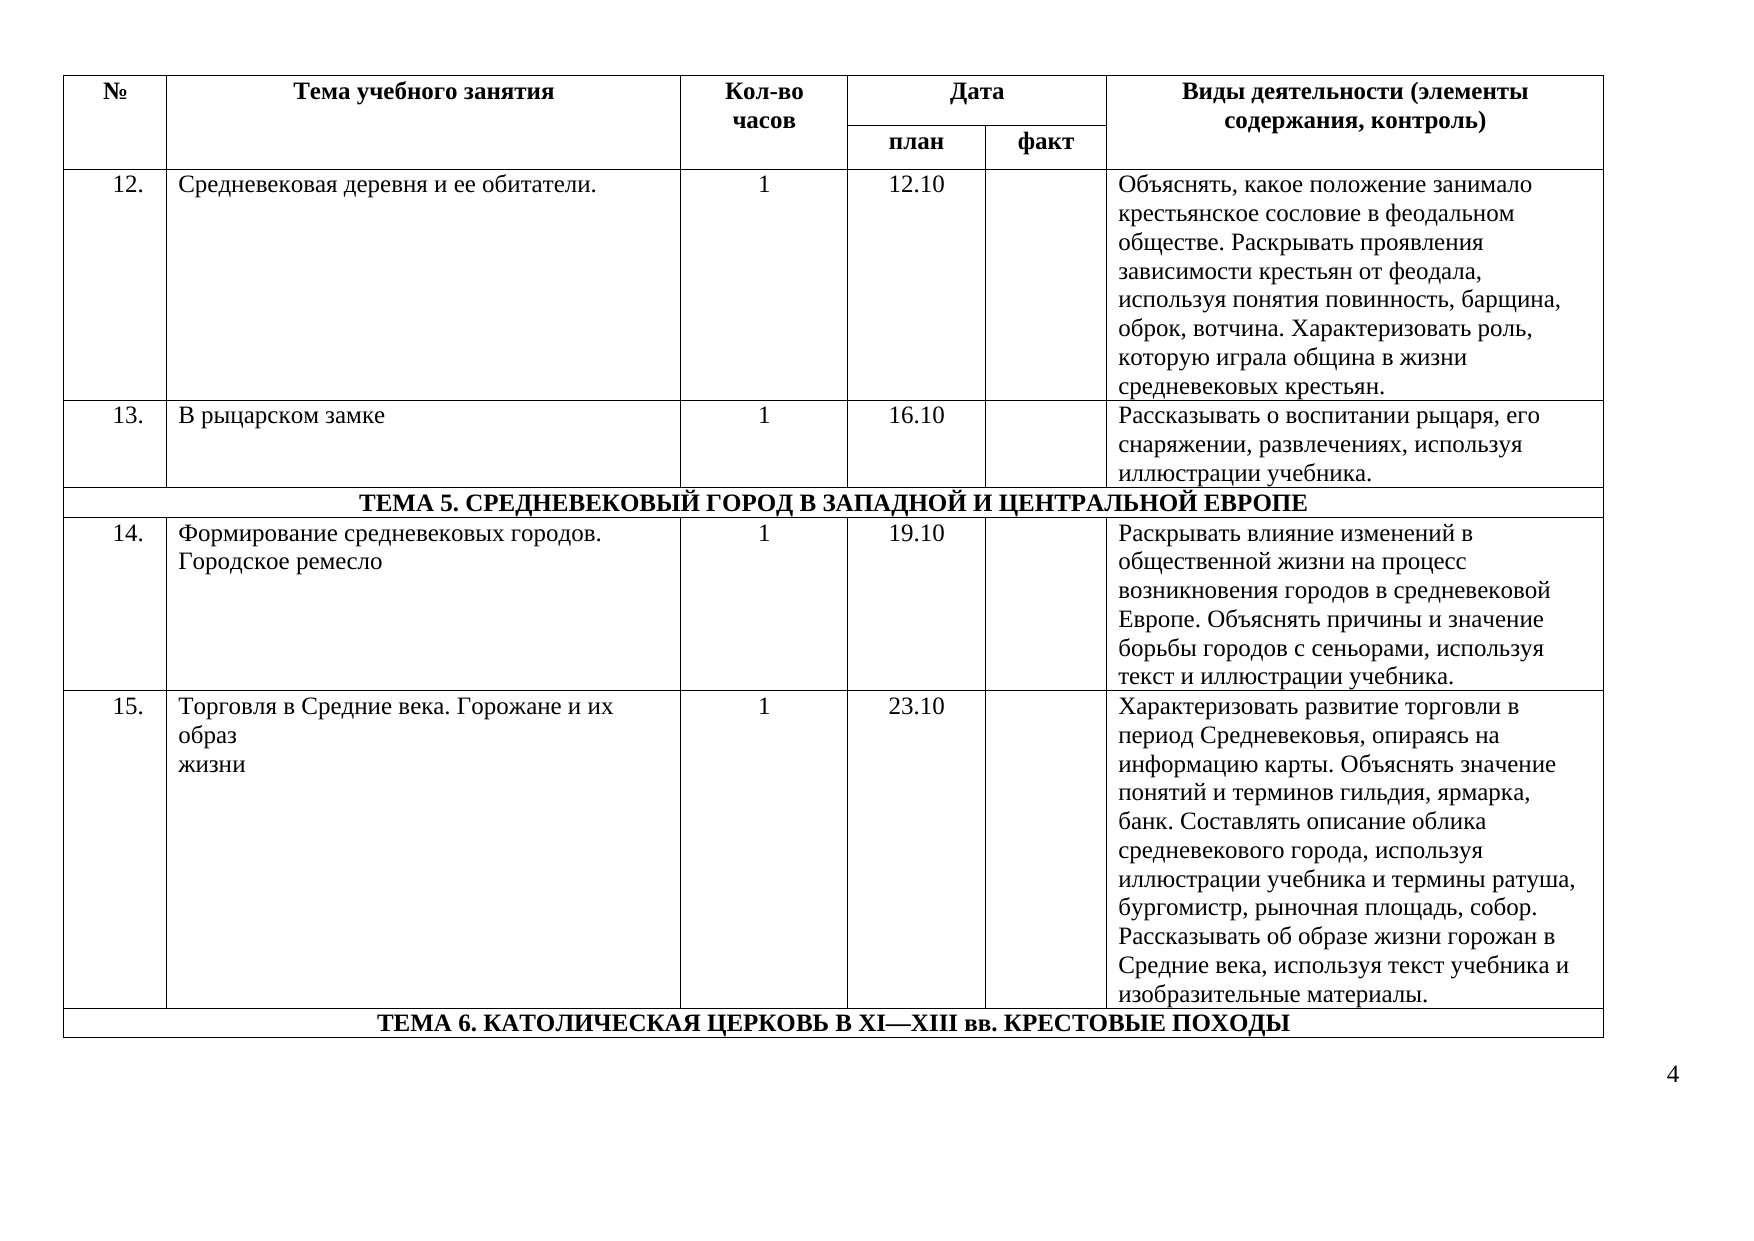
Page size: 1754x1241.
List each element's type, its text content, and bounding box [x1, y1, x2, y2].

table_header Виды деятельности (элементы содержания, контроль) [1107, 76, 1603, 168]
table_cell Формирование средневековых городов. Городское ремесло [167, 518, 680, 690]
table_cell 19.10 [848, 518, 985, 690]
table_cell В рыцарском замке [167, 401, 680, 487]
table_cell Рассказывать о воспитании рыцаря, его снаряжении, развлечениях, используя иллюстрации учебника. [1107, 401, 1603, 487]
table_cell 1 [681, 170, 847, 399]
table_header Дата [848, 76, 1106, 125]
table_cell [986, 401, 1106, 487]
table_cell Объяснять, какое положение занимало крестьянское сословие в феодальном обществе. Раскрывать проявления зависимости крестьян от феодала, используя понятия повинность, барщина, оброк, вотчина. Характеризовать роль, которую играла община в жизни средневековых крестьян. [1107, 170, 1603, 399]
table_header № [64, 76, 166, 168]
table_cell [986, 170, 1106, 399]
table_cell 12.10 [848, 170, 985, 399]
table_cell Средневековая деревня и ее обитатели. [167, 170, 680, 399]
table_cell ТЕМА 6. КАТОЛИЧЕСКАЯ ЦЕРКОВЬ В XI—XIII вв. КРЕСТОВЫЕ ПОХОДЫ [64, 1009, 1603, 1037]
table_header Кол-во часов [681, 76, 847, 168]
table_cell [986, 518, 1106, 690]
table_cell факт [986, 126, 1106, 168]
table_cell 1 [681, 401, 847, 487]
table_cell ТЕМА 5. СРЕДНЕВЕКОВЫЙ ГОРОД В ЗАПАДНОЙ И ЦЕНТРАЛЬНОЙ ЕВРОПЕ [64, 488, 1603, 517]
table_cell 1 [681, 691, 847, 1007]
table_cell [64, 401, 166, 487]
table_cell Раскрывать влияние изменений в общественной жизни на процесс возникновения городов в средневековой Европе. Объяснять причины и значение борьбы городов с сеньорами, используя текст и иллюстрации учебника. [1107, 518, 1603, 690]
table_cell 16.10 [848, 401, 985, 487]
table_cell 1 [681, 518, 847, 690]
table_cell 23.10 [848, 691, 985, 1007]
table_cell Характеризовать развитие торговли в период Средневековья, опираясь на информацию карты. Объяснять значение понятий и терминов гильдия, ярмарка, банк. Составлять описание облика средневекового города, используя иллюстрации учебника и термины ратуша, бургомистр, рыночная площадь, собор. Рассказывать об образе жизни горожан в Средние века, используя текст учебника и изобразительные материалы. [1107, 691, 1603, 1007]
table_cell план [848, 126, 985, 168]
table_cell [986, 691, 1106, 1007]
table_cell Торговля в Средние века. Горожане и их образ жизни [167, 691, 680, 1007]
table_cell [64, 691, 166, 1007]
table_cell [64, 170, 166, 399]
table_header Тема учебного занятия [167, 76, 680, 168]
table_cell [64, 518, 166, 690]
